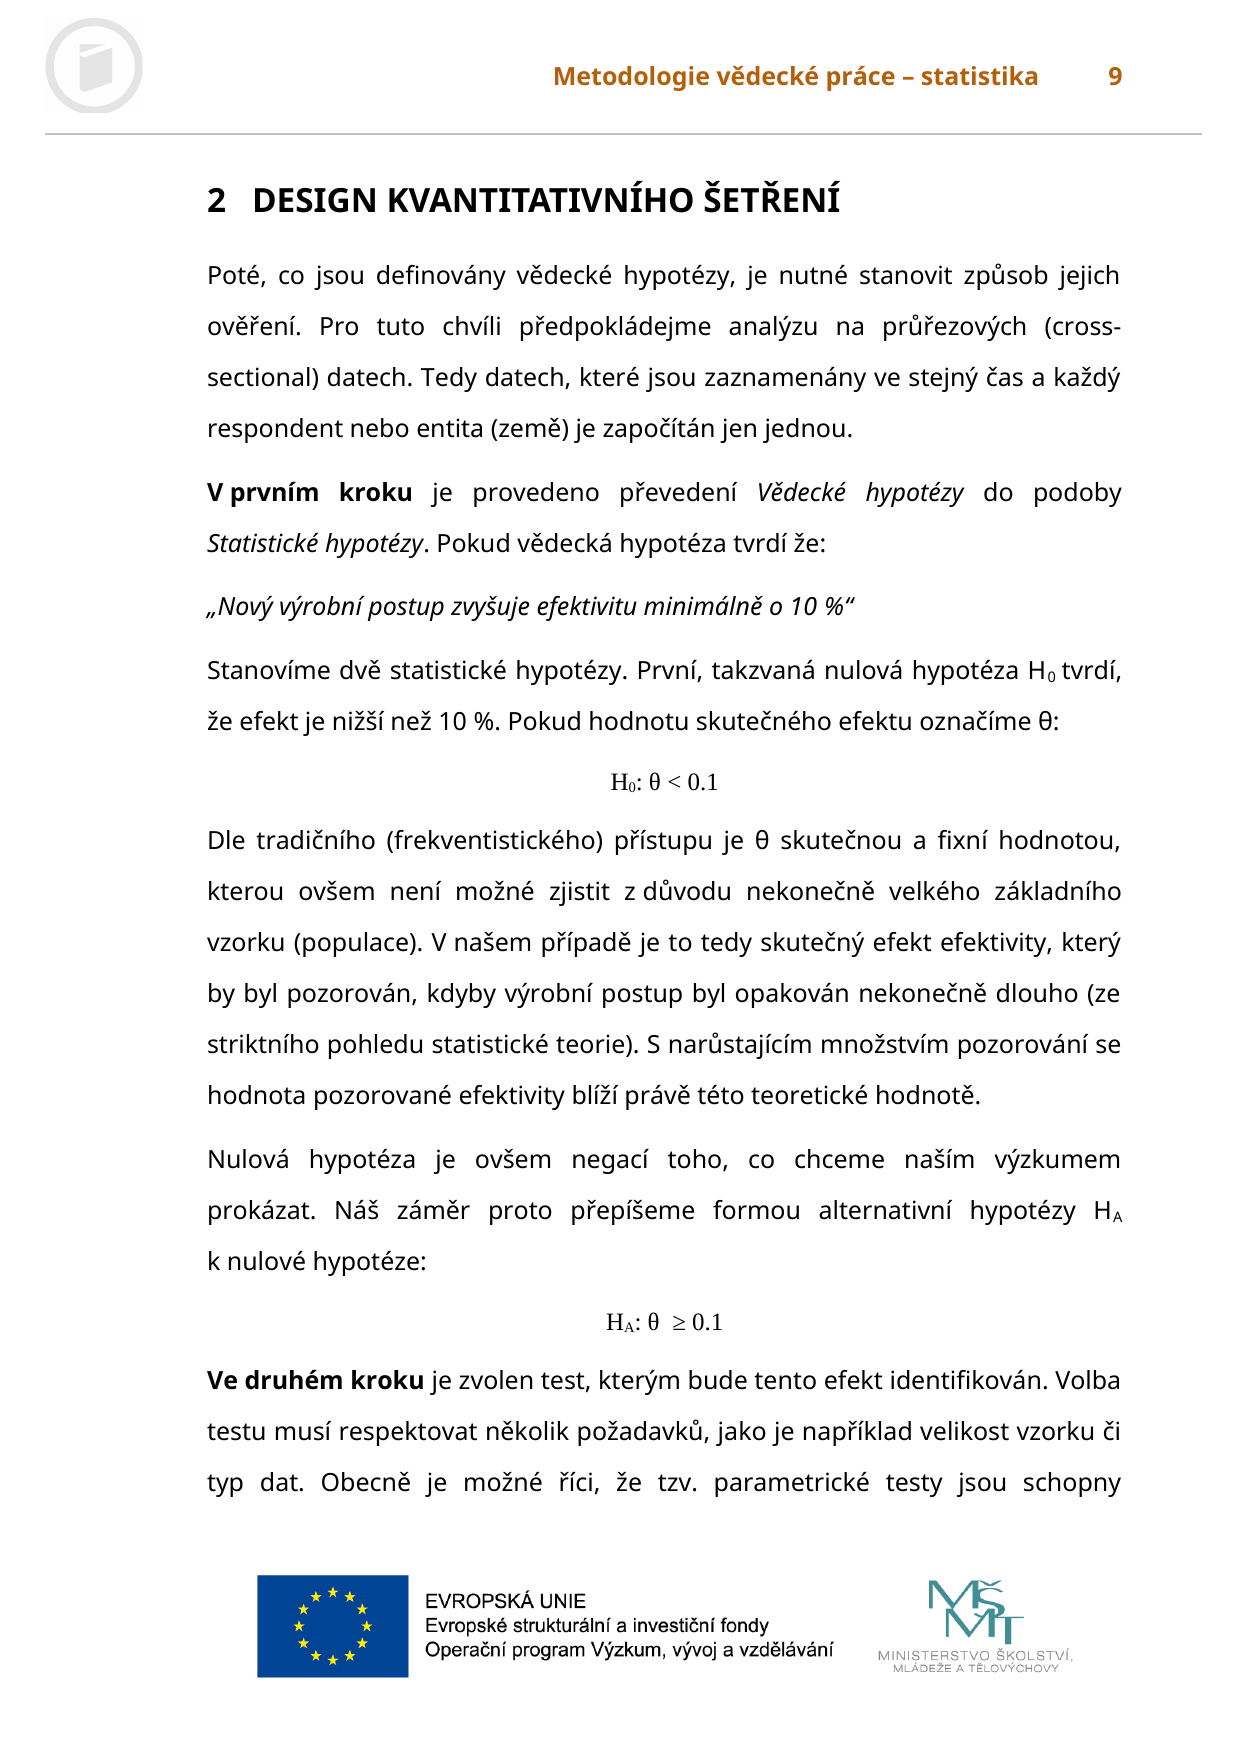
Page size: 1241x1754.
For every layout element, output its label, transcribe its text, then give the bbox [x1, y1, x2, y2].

subtitle DESIGN Kvantitativního šetření [207, 177, 1122, 223]
text Stanovíme dvě statistické hypotézy. První, takzvaná nulová hypotéza H0 tvrdí, že efekt je nižší než 10 %. Pokud hodnotu skutečného efektu označíme θ: [207, 653, 1122, 738]
text Nulová hypotéza je ovšem negací toho, co chceme naším výzkumem prokázat. Náš záměr proto přepíšeme formou alternativní hypotézy HA k nulové hypotéze: [207, 1142, 1122, 1278]
text „Nový výrobní postup zvyšuje efektivitu minimálně o 10 %“ [207, 589, 1122, 623]
text V prvním kroku je provedeno převedení Vědecké hypotézy do podoby Statistické hypotézy. Pokud vědecká hypotéza tvrdí že: [207, 474, 1122, 559]
text Poté, co jsou definovány vědecké hypotézy, je nutné stanovit způsob jejich ověření. Pro tuto chvíli předpokládejme analýzu na průřezových (cross-sectional) datech. Tedy datech, které jsou zaznamenány ve stejný čas a každý respondent nebo entita (země) je započítán jen jednou. [207, 258, 1122, 445]
text Dle tradičního (frekventistického) přístupu je θ skutečnou a fixní hodnotou, kterou ovšem není možné zjistit z důvodu nekonečně velkého základního vzorku (populace). V našem případě je to tedy skutečný efekt efektivity, který by byl pozorován, kdyby výrobní postup byl opakován nekonečně dlouho (ze striktního pohledu statistické teorie). S narůstajícím množstvím pozorování se hodnota pozorované efektivity blíží právě této teoretické hodnotě. [207, 823, 1122, 1112]
text H0: θ < 0.1 [207, 767, 1122, 796]
text HA: θ ≥ 0.1 [207, 1307, 1122, 1336]
picture [206, 1524, 1123, 1728]
